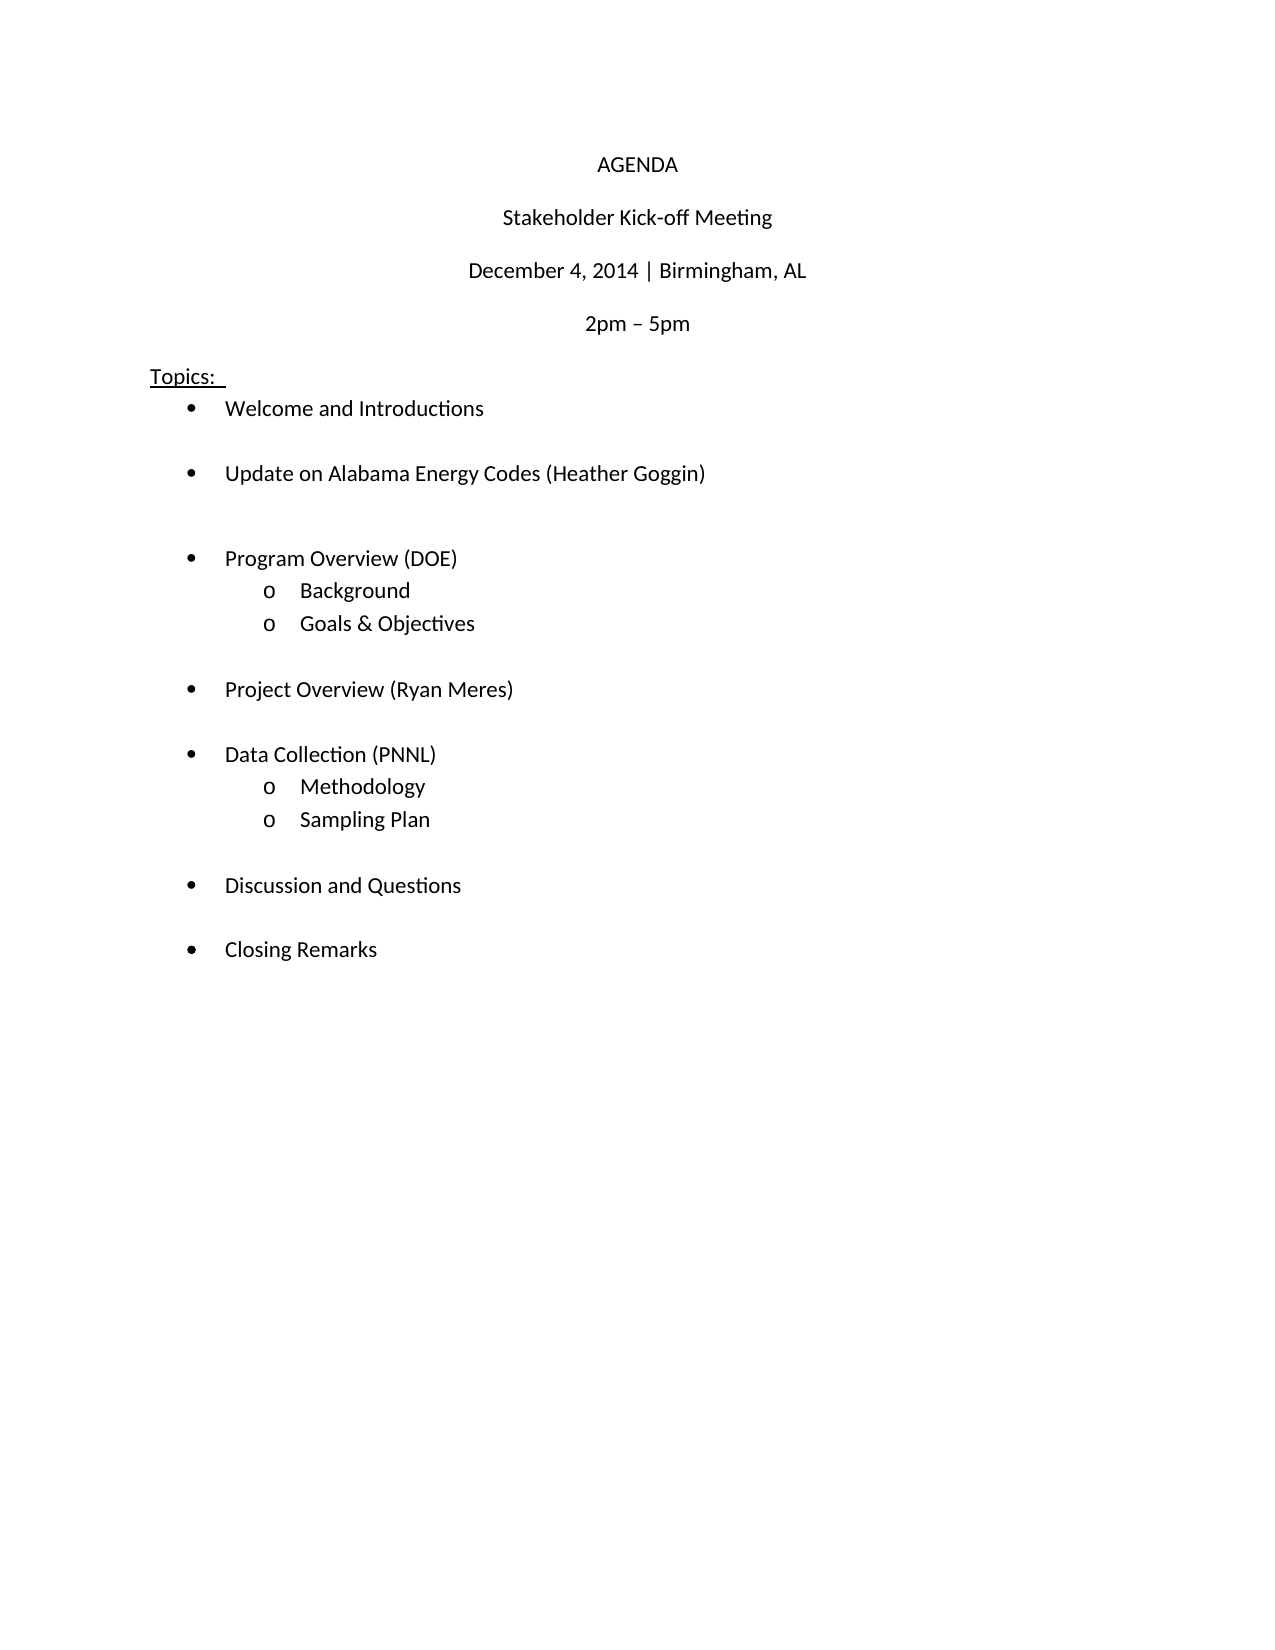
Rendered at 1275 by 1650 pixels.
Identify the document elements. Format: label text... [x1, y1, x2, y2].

list Discussion and Questions [187, 871, 1125, 899]
list Update on Alabama Energy Codes (Heather Goggin) [187, 459, 1125, 487]
text Stakeholder Kick-off Meeting [150, 203, 1125, 231]
list Background [262, 576, 1125, 605]
text Topics: [150, 362, 1125, 390]
text 2pm – 5pm [150, 309, 1125, 337]
text AGENDA [150, 150, 1125, 178]
list Goals & Objectives [262, 609, 1125, 639]
list Welcome and Introductions [187, 394, 1125, 422]
list Methodology [262, 772, 1125, 801]
list Data Collection (PNNL) [187, 740, 1125, 768]
list Project Overview (Ryan Meres) [187, 675, 1125, 703]
text December 4, 2014 | Birmingham, AL [150, 256, 1125, 284]
list Program Overview (DOE) [187, 544, 1125, 572]
list Closing Remarks [187, 936, 1125, 963]
list Sampling Plan [262, 805, 1125, 834]
